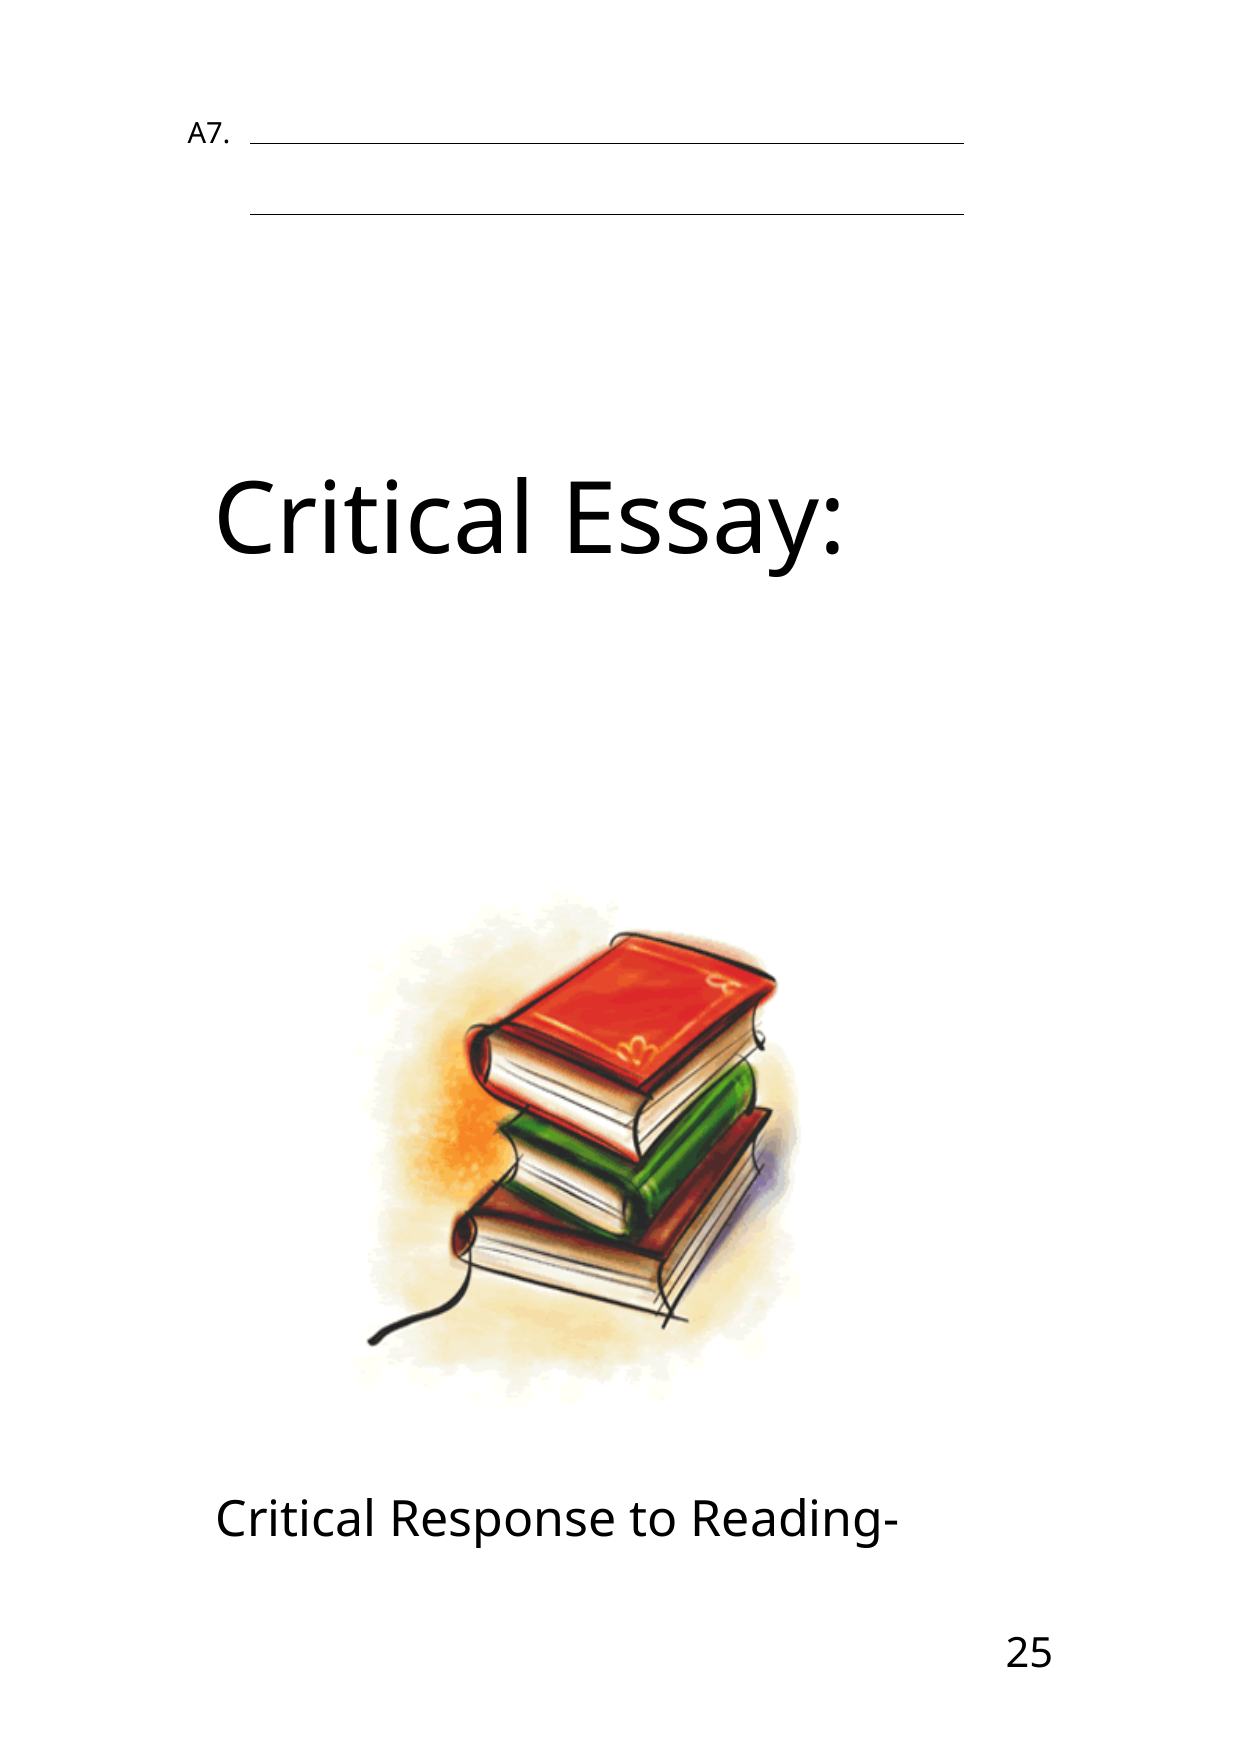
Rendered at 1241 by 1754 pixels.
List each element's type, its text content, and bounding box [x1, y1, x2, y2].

text A7. [187, 112, 1053, 152]
text Critical Response to [187, 1483, 1053, 1551]
picture [337, 855, 806, 1409]
text Critical Essay: [187, 447, 1053, 583]
